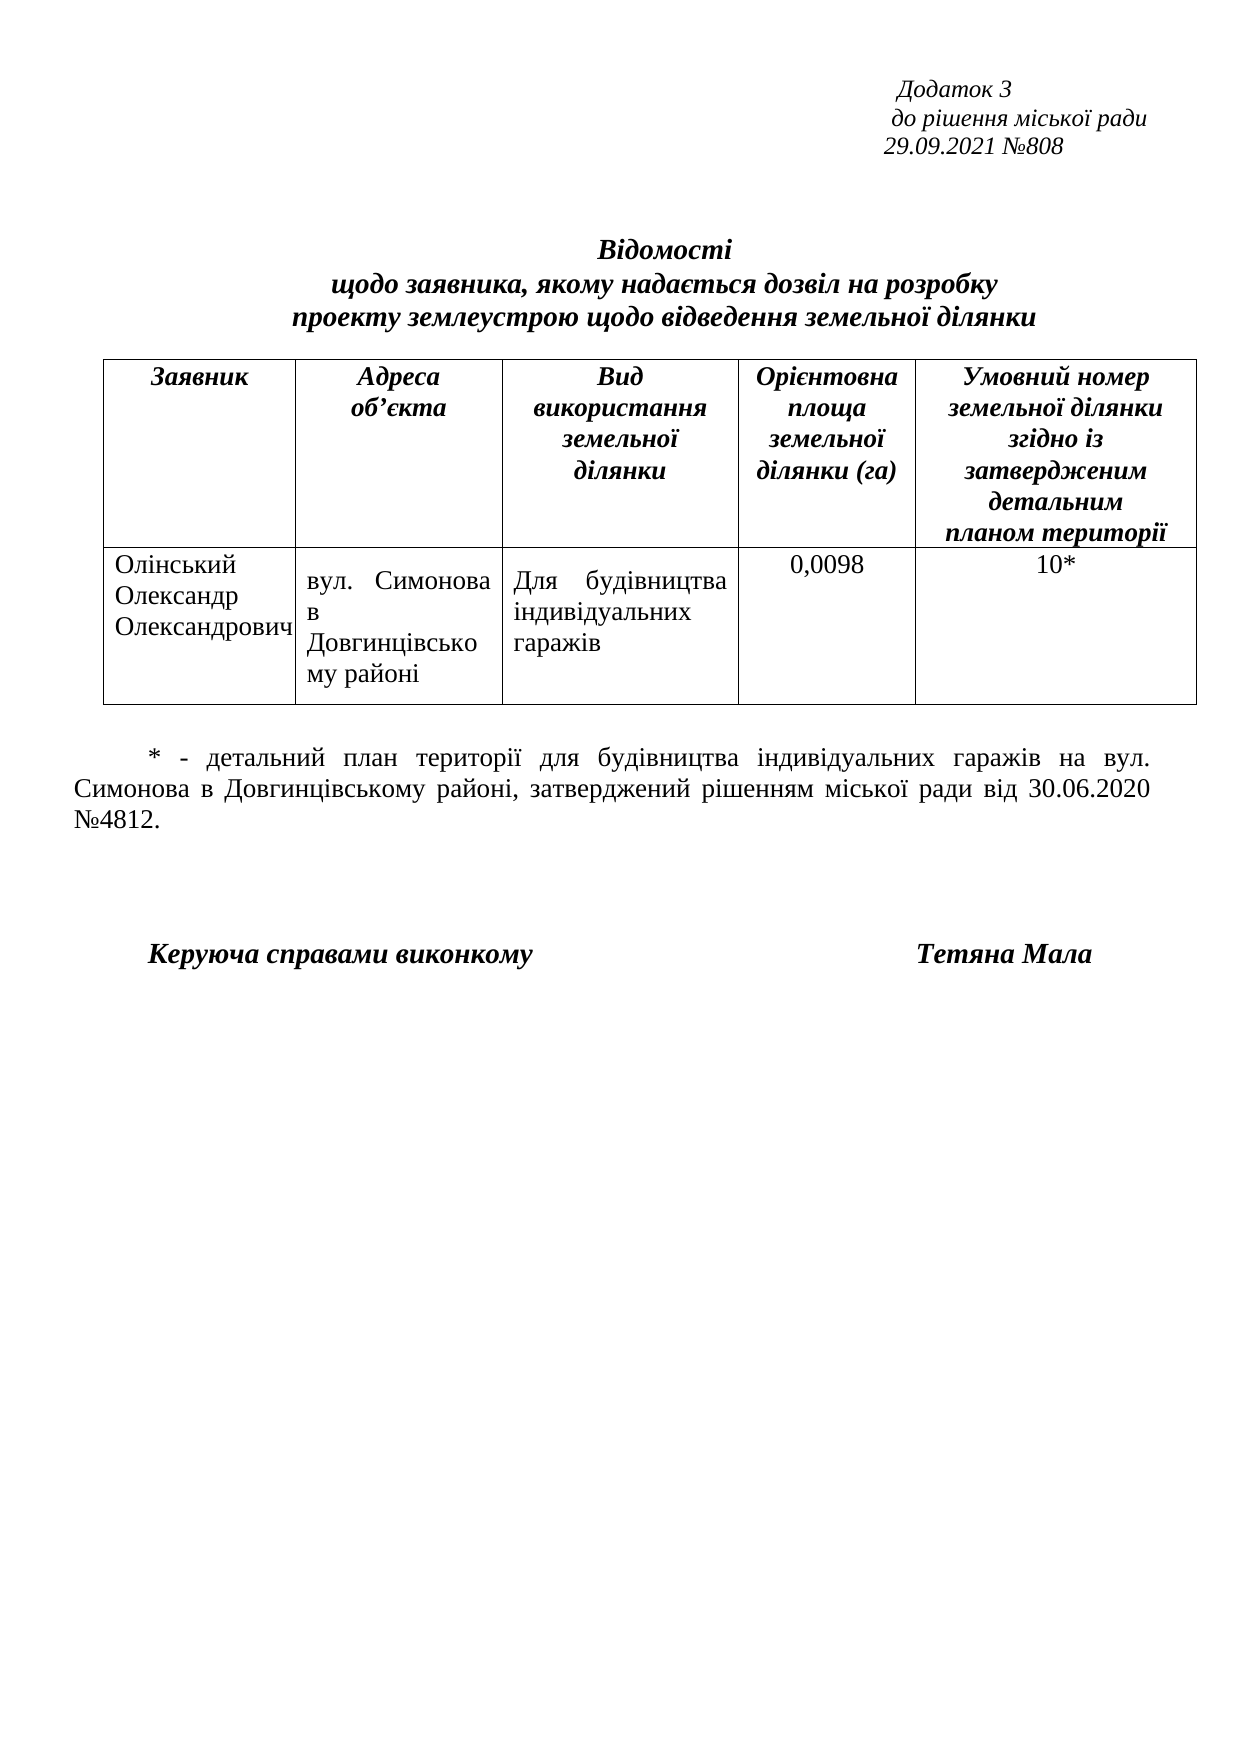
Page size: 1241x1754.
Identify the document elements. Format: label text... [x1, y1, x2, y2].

table_cell Для будівництва індивідуальних гаражів [503, 548, 738, 704]
text до рішення міської ради [88, 103, 1152, 131]
table_cell 10* [916, 548, 1196, 704]
table_header Умовний номер земельної ділянки згідно із затвердженим детальним планом території [916, 360, 1196, 547]
table_header Вид використання земельної ділянки [503, 360, 738, 547]
table_cell Олінський Олександр Олександрович [104, 548, 295, 704]
text Керуюча справами виконкому Тетяна Мала [148, 936, 1152, 969]
text щодо заявника, якому надається дозвіл на розробку [177, 266, 1152, 299]
table_cell 0,0098 [739, 548, 915, 704]
table_header Заявник [104, 360, 295, 547]
text 29.09.2021 №808 [88, 131, 1152, 160]
text Відомості [177, 232, 1152, 266]
text проекту землеустрою щодо відведення земельної ділянки [177, 299, 1152, 333]
text Додаток 3 [177, 74, 1152, 103]
text * - детальний план території для будівництва індивідуальних гаражів на вул. Симонова в Довгинцівському районі, затверджений рішенням міської ради від 30.06.2020 №4812. [74, 741, 1152, 834]
table_cell вул. Симонова в Довгинцівському районі [296, 548, 502, 704]
table_header Орієнтовна площа земельної ділянки (га) [739, 360, 915, 547]
table_header Адреса об’єкта [296, 360, 502, 547]
